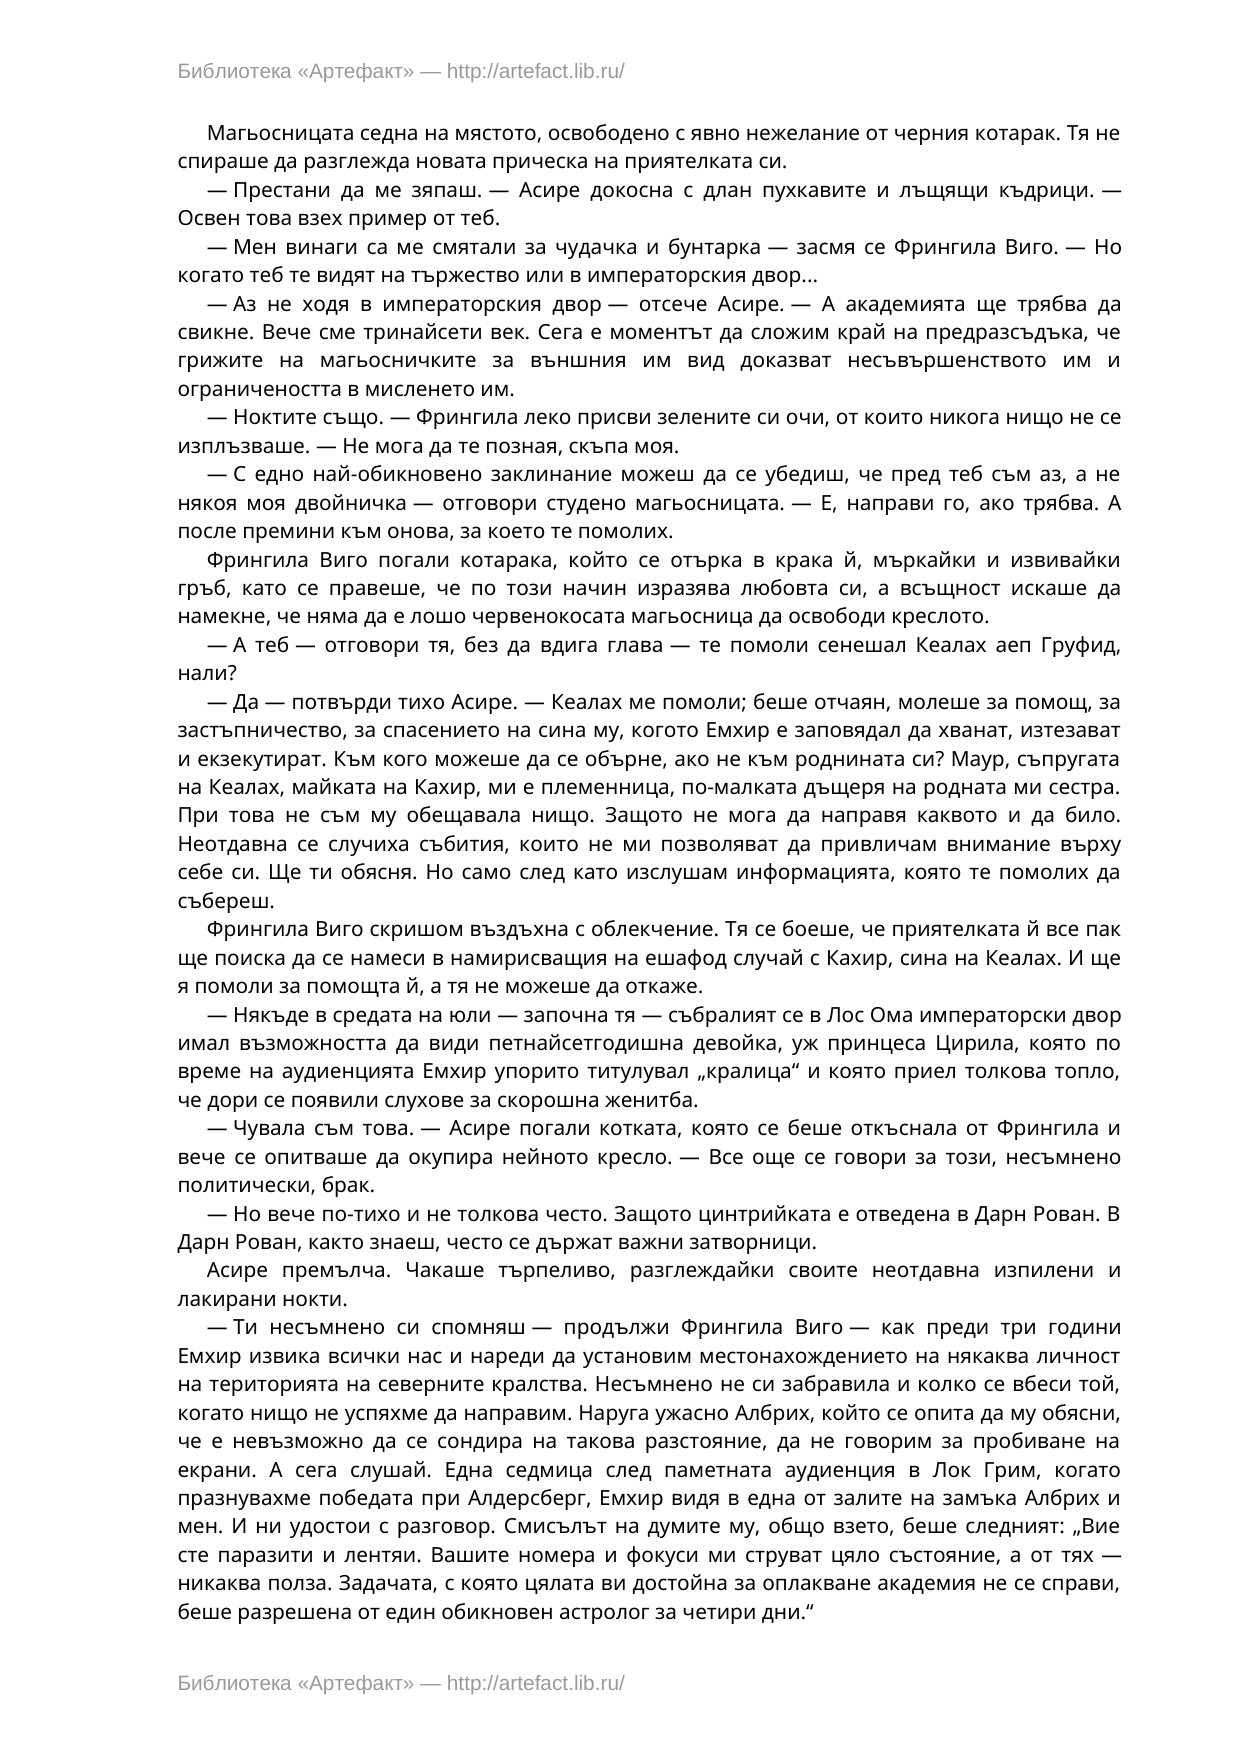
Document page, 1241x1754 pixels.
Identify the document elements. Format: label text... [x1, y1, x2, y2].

text — Но вече по-тихо и не толкова често. Защото цинтрийката е отведена в Дарн Рован. В Дарн Рован, както знаеш, често се държат важни затворници. [177, 1199, 1122, 1256]
text Магьосницата седна на мястото, освободено с явно нежелание от черния котарак. Тя не спираше да разглежда новата прическа на приятелката си. [177, 118, 1122, 175]
text — Аз не ходя в императорския двор — отсече Асире. — А академията ще трябва да свикне. Вече сме тринайсети век. Сега е моментът да сложим край на предразсъдъка, че грижите на магьосничките за външния им вид доказват несъвършенството им и ограничеността в мисленето им. [177, 289, 1122, 402]
text — Ноктите също. — Фрингила леко присви зелените си очи, от които никога нищо не се изплъзваше. — Не мога да те позная, скъпа моя. [177, 402, 1122, 459]
text — А теб — отговори тя, без да вдига глава — те помоли сенешал Кеалах аеп Груфид, нали? [177, 630, 1122, 687]
text Фрингила Виго скришом въздъхна с облекчение. Тя се боеше, че приятелката й все пак ще поиска да се намеси в намирисващия на ешафод случай с Кахир, сина на Кеалах. И ще я помоли за помощта й, а тя не можеше да откаже. [177, 914, 1122, 1000]
text Асире премълча. Чакаше търпеливо, разглеждайки своите неотдавна изпилени и лакирани нокти. [177, 1256, 1122, 1312]
text Фрингила Виго погали котарака, който се отърка в крака й, мъркайки и извивайки гръб, като се правеше, че по този начин изразява любовта си, а всъщност искаше да намекне, че няма да е лошо червенокосата магьосница да освободи креслото. [177, 545, 1122, 630]
text — Престани да ме зяпаш. — Асире докосна с длан пухкавите и лъщящи къдрици. — Освен това взех пример от теб. [177, 175, 1122, 232]
text — Ти несъмнено си спомняш — продължи Фрингила Виго — как преди три години Емхир извика всички нас и нареди да установим местонахождението на някаква личност на територията на северните кралства. Несъмнено не си забравила и колко се вбеси той, когато нищо не успяхме да направим. Наруга ужасно Албрих, който се опита да му обясни, че е невъзможно да се сондира на такова разстояние, да не говорим за пробиване на екрани. А сега слушай. Една седмица след паметната аудиенция в Лок Грим, когато празнувахме победата при Алдерсберг, Емхир видя в една от залите на замъка Албрих и мен. И ни удостои с разговор. Смисълът на думите му, общо взето, беше следният: „Вие сте паразити и лентяи. Вашите номера и фокуси ми струват цяло състояние, а от тях — никаква полза. Задачата, с която цялата ви достойна за оплакване академия не се справи, беше разрешена от един обикновен астролог за четири дни.“ [177, 1312, 1122, 1625]
text — Някъде в средата на юли — започна тя — събралият се в Лос Ома императорски двор имал възможността да види петнайсетгодишна девойка, уж принцеса Цирила, която по време на аудиенцията Емхир упорито титулувал „кралица“ и която приел толкова топло, че дори се появили слухове за скорошна женитба. [177, 1000, 1122, 1113]
text — Да — потвърди тихо Асире. — Кеалах ме помоли; беше отчаян, молеше за помощ, за застъпничество, за спасението на сина му, когото Емхир е заповядал да хванат, изтезават и екзекутират. Към кого можеше да се обърне, ако не към роднината си? Маур, съпругата на Кеалах, майката на Кахир, ми е племенница, по-малката дъщеря на родната ми сестра. При това не съм му обещавала нищо. Защото не мога да направя каквото и да било. Неотдавна се случиха събития, които не ми позволяват да привличам внимание върху себе си. Ще ти обясня. Но само след като изслушам информацията, която те помолих да събереш. [177, 687, 1122, 914]
text — Чувала съм това. — Асире погали котката, която се беше откъснала от Фрингила и вече се опитваше да окупира нейното кресло. — Все още се говори за този, несъмнено политически, брак. [177, 1113, 1122, 1199]
text — С едно най-обикновено заклинание можеш да се убедиш, че пред теб съм аз, а не някоя моя двойничка — отговори студено магьосницата. — Е, направи го, ако трябва. А после премини към онова, за което те помолих. [177, 459, 1122, 545]
text — Мен винаги са ме смятали за чудачка и бунтарка — засмя се Фрингила Виго. — Но когато теб те видят на тържество или в императорския двор... [177, 232, 1122, 289]
